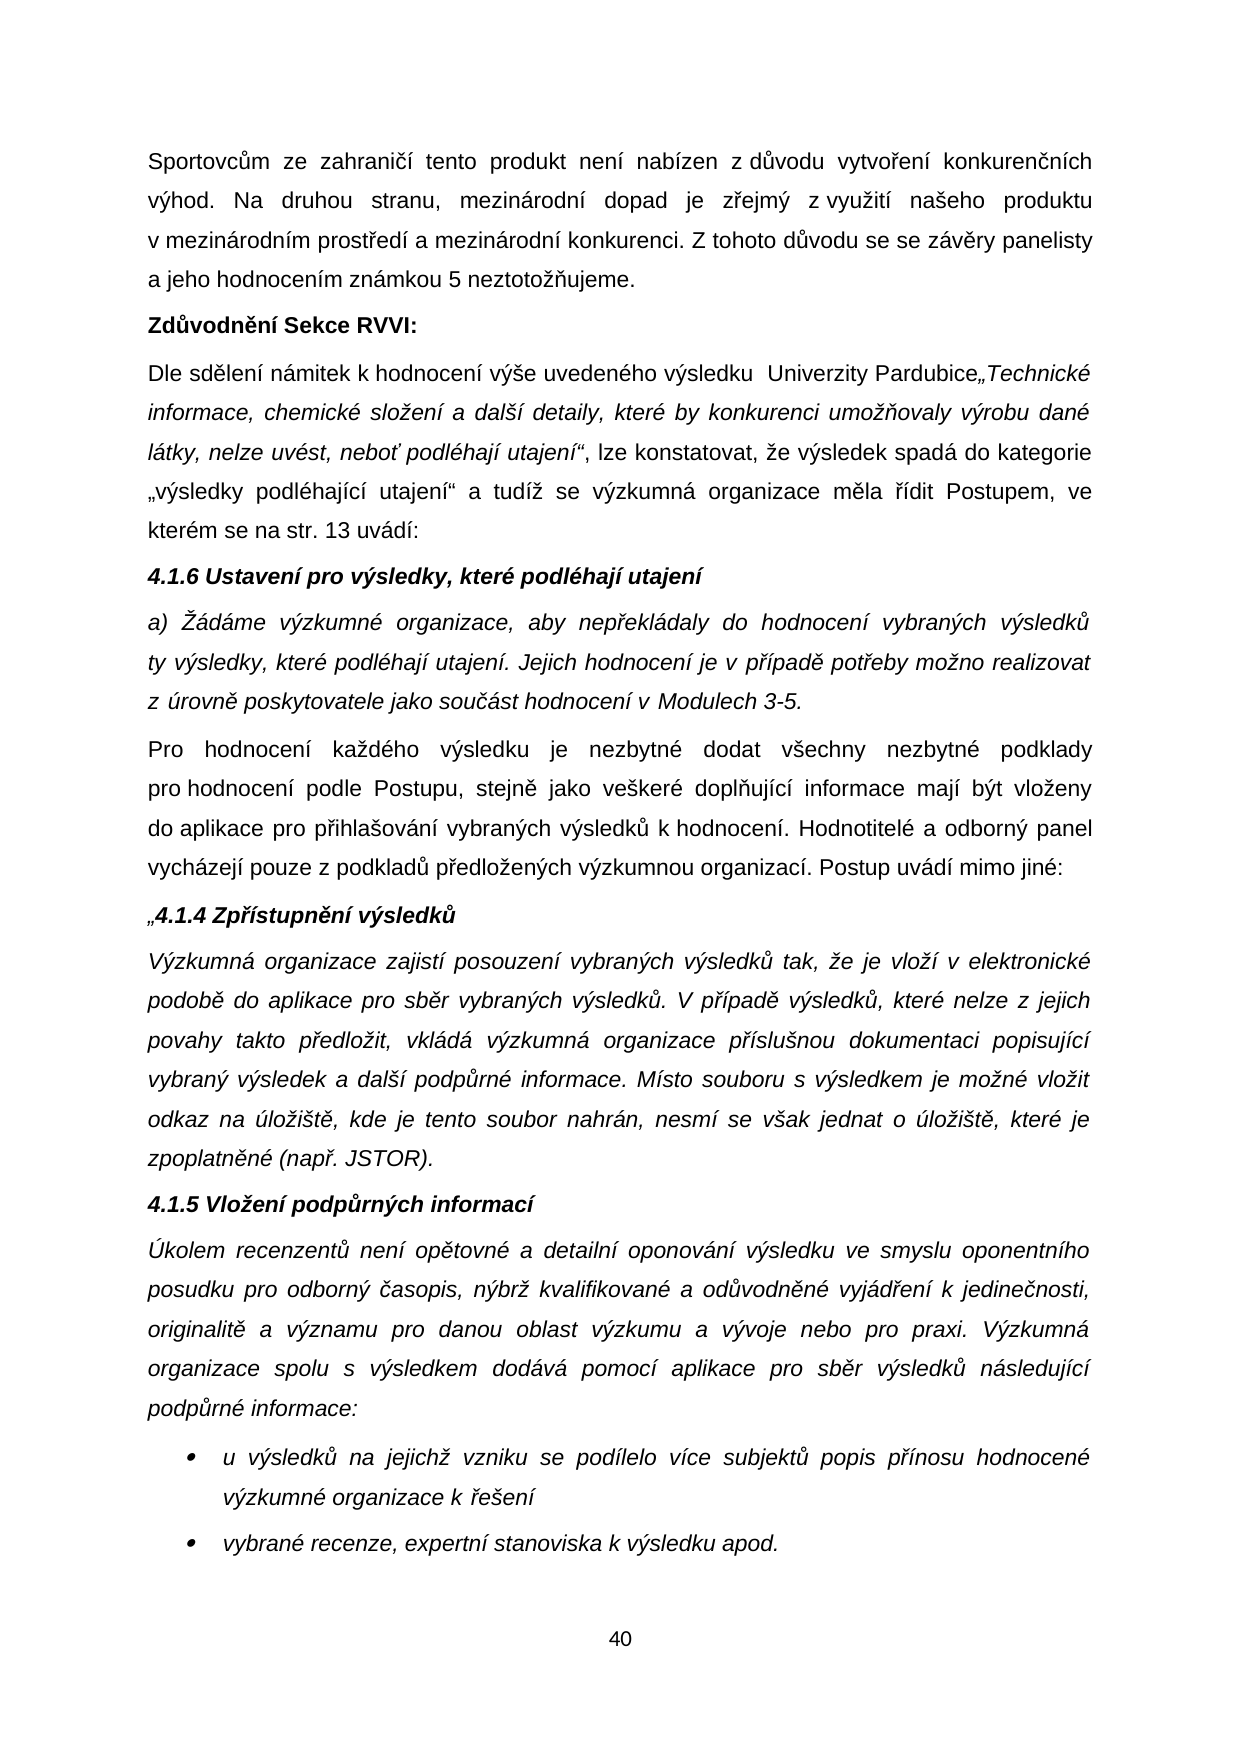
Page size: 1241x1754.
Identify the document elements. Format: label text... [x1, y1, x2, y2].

text Sportovcům ze zahraničí tento produkt není nabízen z důvodu vytvoření konkurenčních výhod. Na druhou stranu, mezinárodní dopad je zřejmý z využití našeho produktu v mezinárodním prostředí a mezinárodní konkurenci. Z tohoto důvodu se se závěry panelisty a jeho hodnocením známkou 5 neztotožňujeme. [148, 148, 1093, 292]
text Dle sdělení námitek k hodnocení výše uvedeného výsledku Univerzity Pardubice„Technické informace, chemické složení a další detaily, které by konkurenci umožňovaly výrobu dané látky, nelze uvést, neboť podléhají utajení“, lze konstatovat, že výsledek spadá do kategorie „výsledky podléhající utajení“ a tudíž se výzkumná organizace měla řídit Postupem, ve kterém se na str. 13 uvádí: [139, 357, 1101, 544]
list u výsledků na jejichž vzniku se podílelo více subjektů popis přínosu hodnocené výzkumné organizace k řešení [177, 1442, 1101, 1510]
text Úkolem recenzentů není opětovné a detailní oponování výsledku ve smyslu oponentního posudku pro odborný časopis, nýbrž kvalifikované a odůvodněné vyjádření k jedinečnosti, originalitě a významu pro danou oblast výzkumu a vývoje nebo pro praxi. Výzkumná organizace spolu s výsledkem dodává pomocí aplikace pro sběr výsledků následující podpůrné informace: [139, 1234, 1101, 1423]
text a) Žádáme výzkumné organizace, aby nepřekládaly do hodnocení vybraných výsledků ty výsledky, které podléhají utajení. Jejich hodnocení je v případě potřeby možno realizovat z úrovně poskytovatele jako součást hodnocení v Modulech 3-5. [139, 607, 1101, 716]
text 4.1.5 Vložení podpůrných informací [139, 1189, 1101, 1217]
text Výzkumná organizace zajistí posouzení vybraných výsledků tak, že je vloží v elektronické podobě do aplikace pro sběr vybraných výsledků. V případě výsledků, které nelze z jejich povahy takto předložit, vkládá výzkumná organizace příslušnou dokumentaci popisující vybraný výsledek a další podpůrné informace. Místo souboru s výsledkem je možné vložit odkaz na úložiště, kde je tento soubor nahrán, nesmí se však jednat o úložiště, které je zpoplatněné (např. JSTOR). [139, 946, 1101, 1171]
text Zdůvodnění Sekce RVVI: [148, 312, 1093, 338]
list vybrané recenze, expertní stanoviska k výsledku apod. [177, 1527, 1101, 1558]
text „4.1.4 Zpřístupnění výsledků [139, 900, 1101, 928]
text Pro hodnocení každého výsledku je nezbytné dodat všechny nezbytné podklady pro hodnocení podle Postupu, stejně jako veškeré doplňující informace mají být vloženy do aplikace pro přihlašování vybraných výsledků k hodnocení. Hodnotitelé a odborný panel vycházejí pouze z podkladů předložených výzkumnou organizací. Postup uvádí mimo jiné: [148, 736, 1093, 881]
text 4.1.6 Ustavení pro výsledky, které podléhají utajení [139, 561, 1101, 589]
